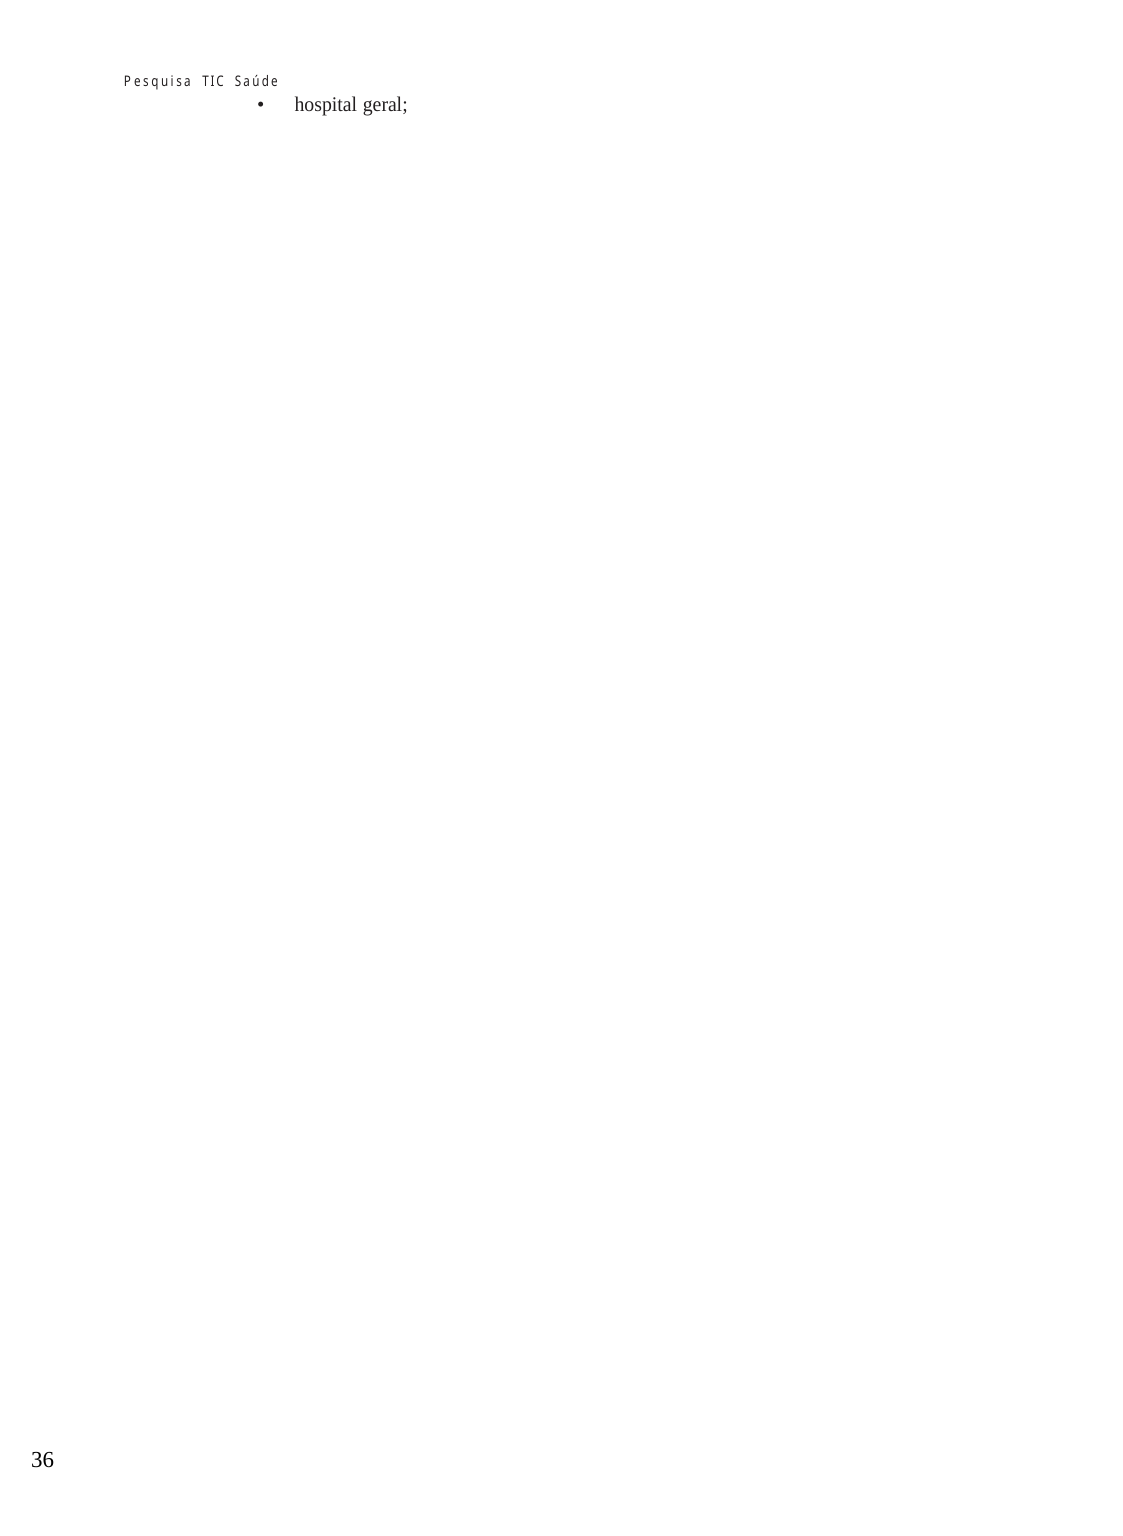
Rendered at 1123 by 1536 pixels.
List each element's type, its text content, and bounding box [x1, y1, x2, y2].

list hospital geral; [257, 92, 1104, 116]
